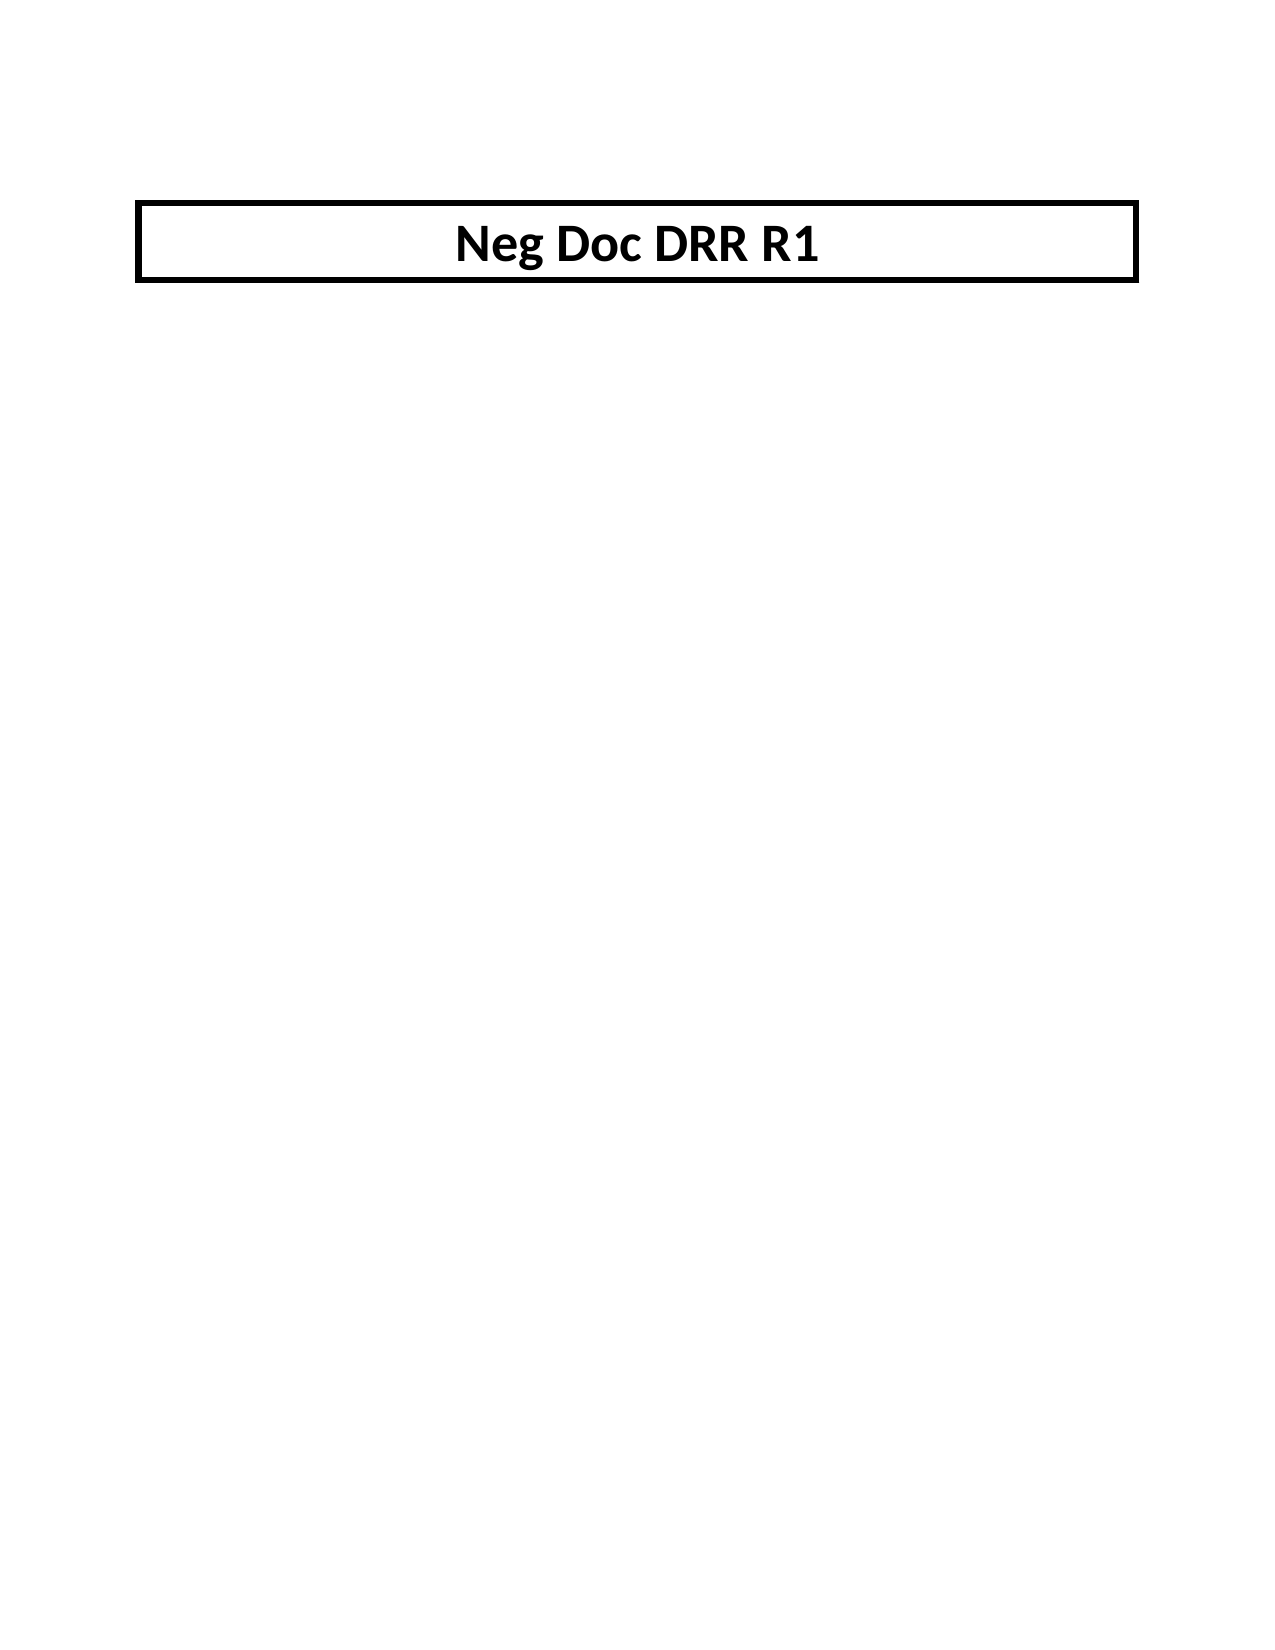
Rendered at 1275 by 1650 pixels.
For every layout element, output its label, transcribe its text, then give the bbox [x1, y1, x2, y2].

subtitle Neg Doc DRR R1 [142, 206, 1133, 277]
